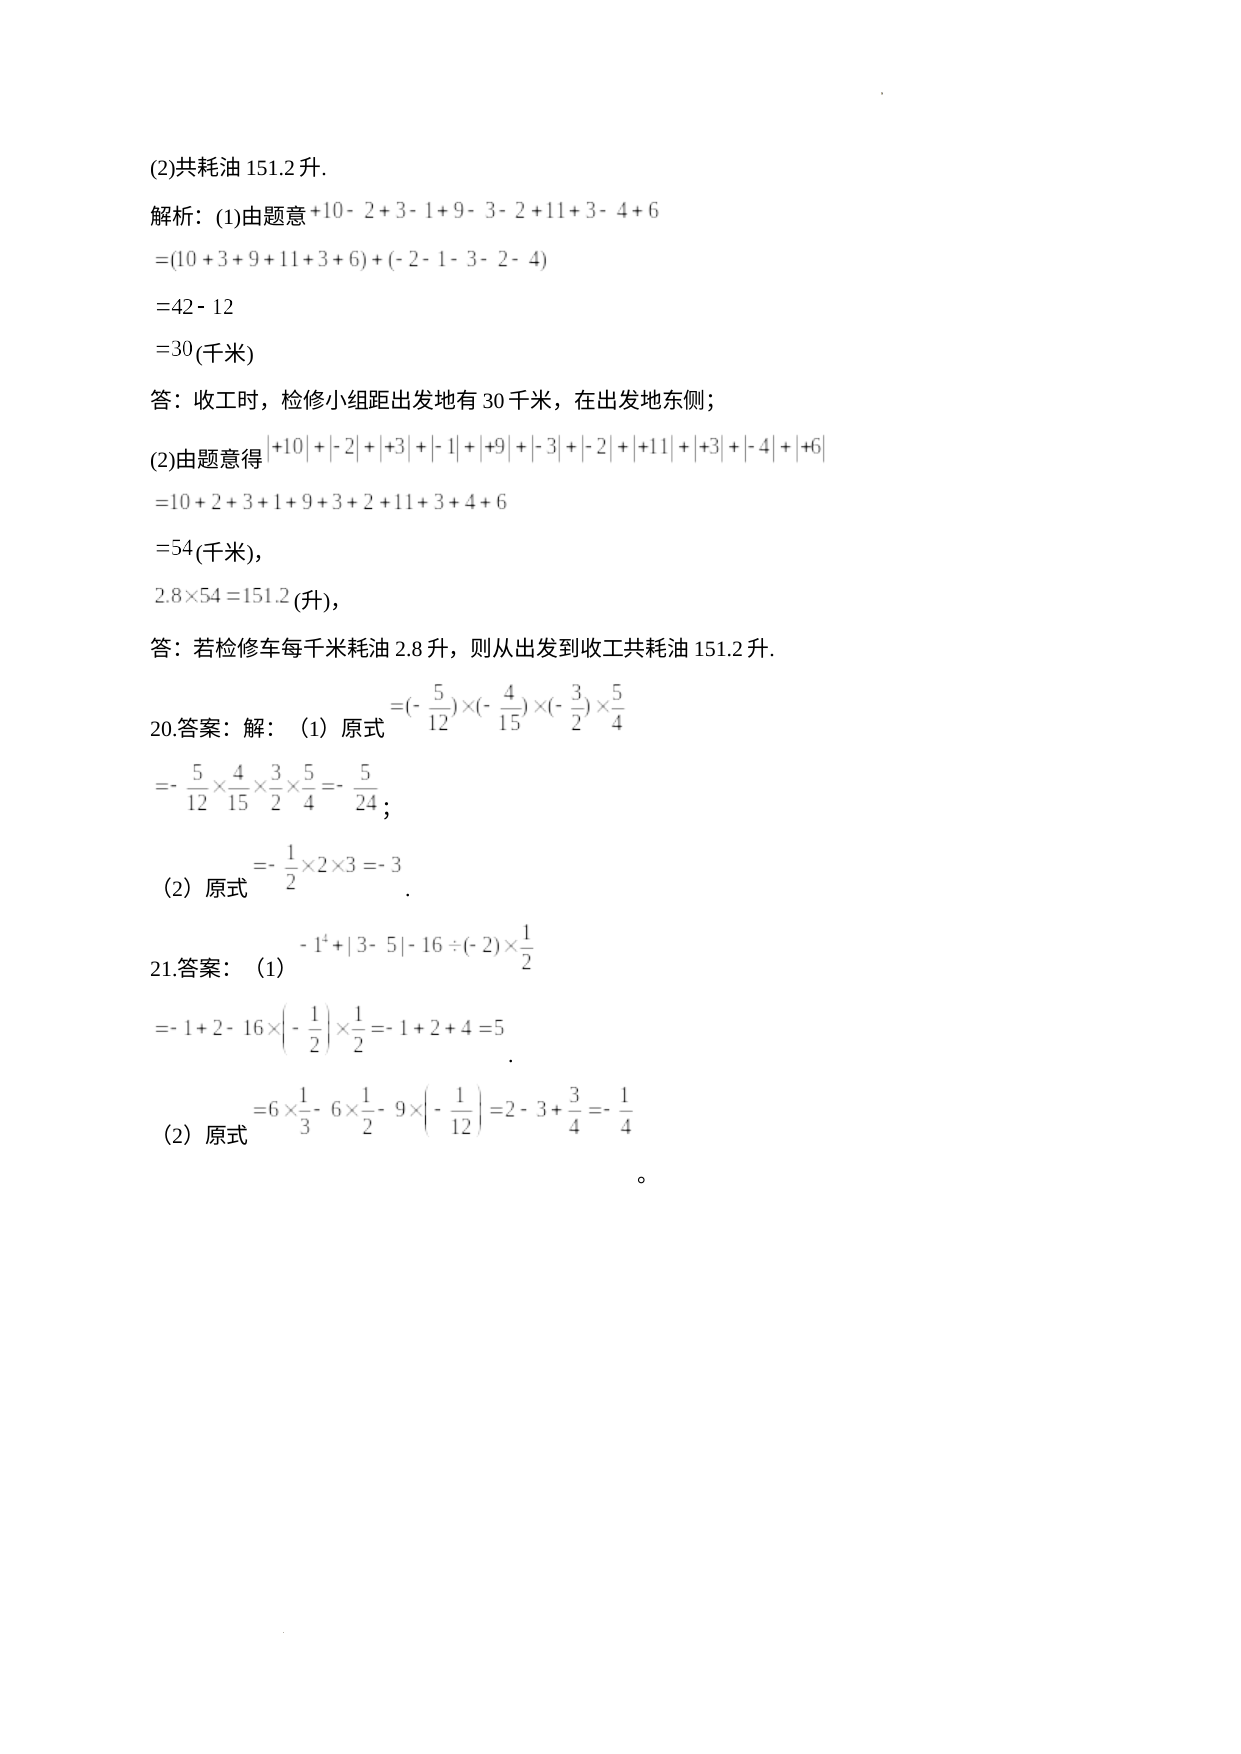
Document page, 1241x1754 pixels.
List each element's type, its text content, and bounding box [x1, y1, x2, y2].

text . [150, 998, 1090, 1067]
text ； [150, 758, 1090, 822]
text （2）原式. [150, 838, 1090, 902]
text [150, 150, 1090, 182]
text (千米) [150, 335, 1090, 368]
text (千米)， [150, 489, 1090, 566]
text 答：若检修车每千米耗油2.8升，则从出发到收工共耗油151.2升. [150, 631, 1090, 663]
text (升)， [150, 582, 1090, 615]
text 解析：(1)由题意 [150, 197, 1090, 230]
text (2)由题意得 [150, 431, 1090, 473]
text 答：收工时，检修小组距出发地有30千米，在出发地东侧； [150, 383, 1090, 415]
text 20.答案：解：（1）原式 [150, 678, 1090, 742]
text 21.答案：（1） [150, 918, 1090, 982]
text （2）原式。 [150, 1079, 1090, 1189]
